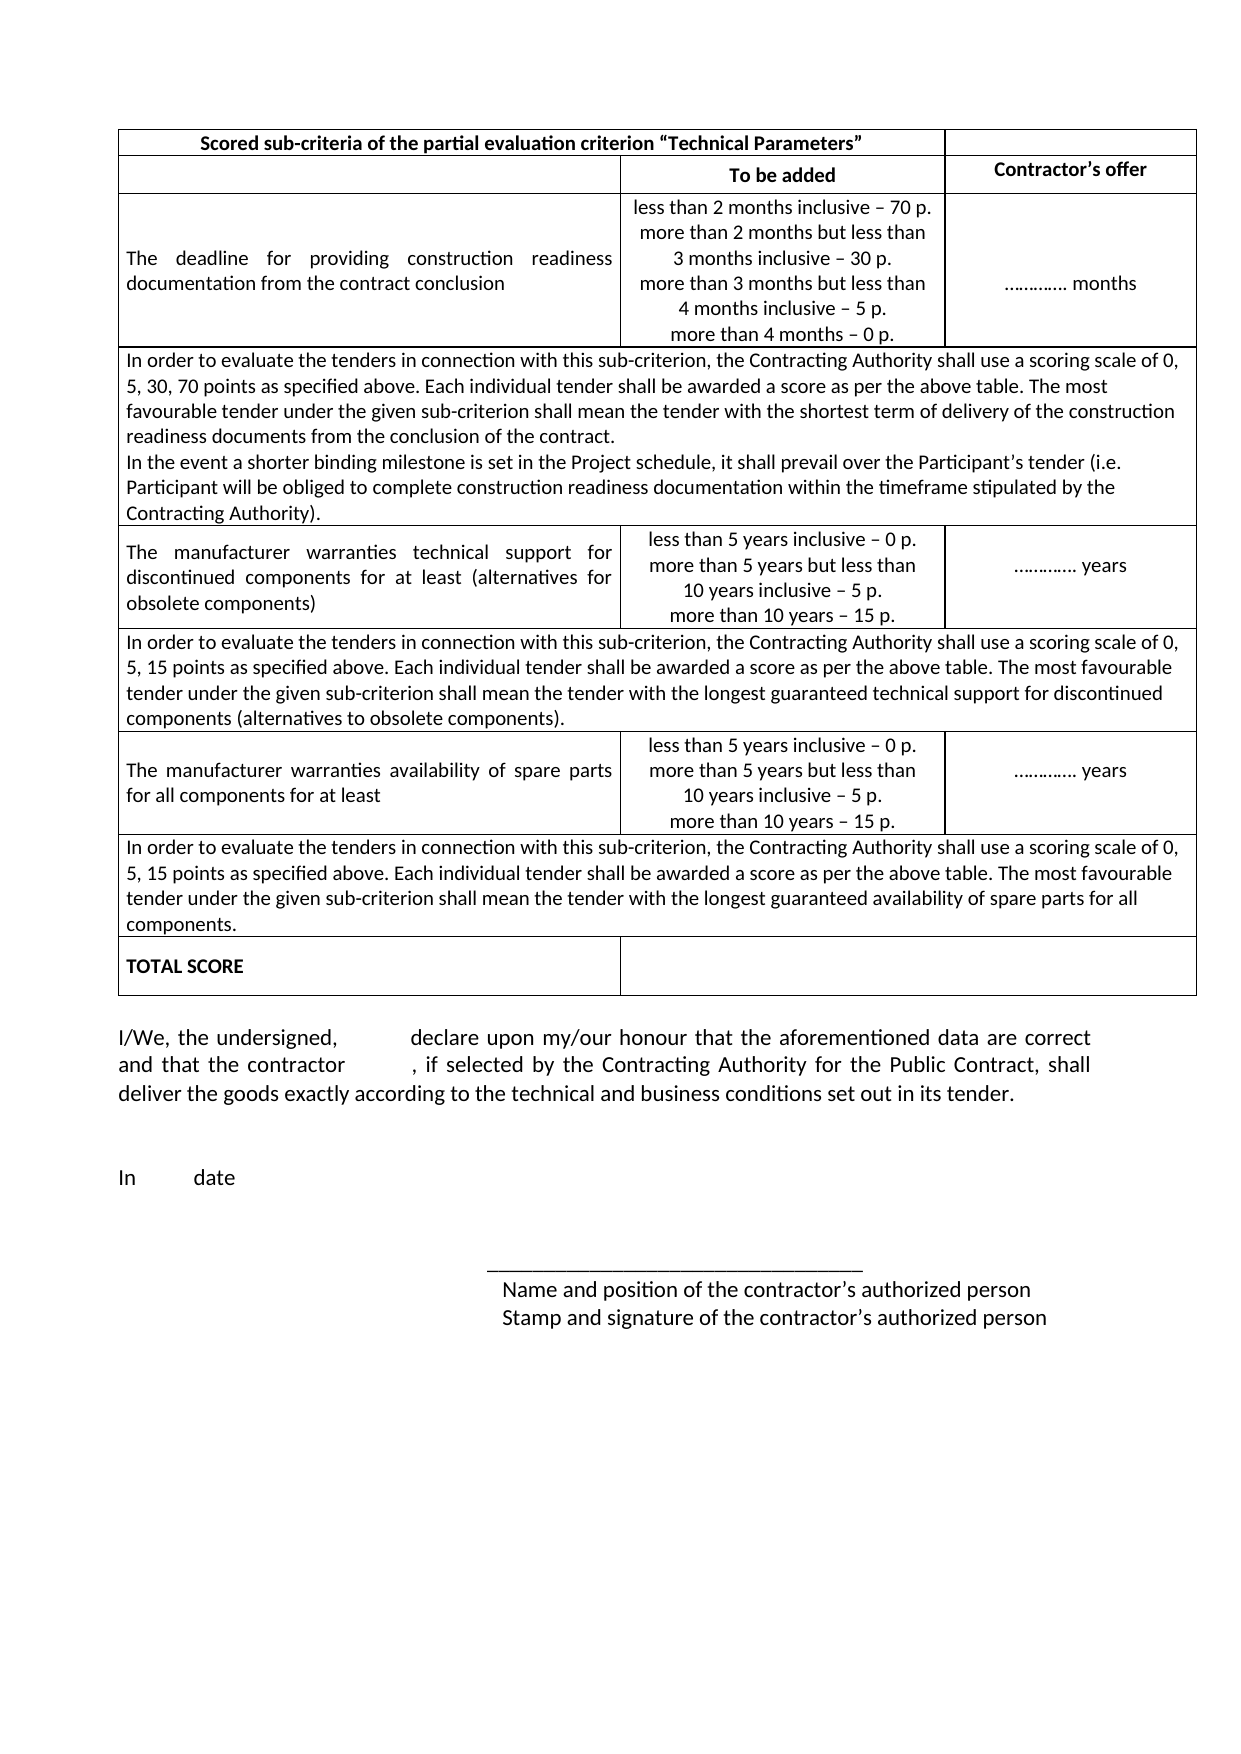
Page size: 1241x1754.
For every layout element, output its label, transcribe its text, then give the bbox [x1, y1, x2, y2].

table_header Scored sub-criteria of the partial evaluation criterion “Technical Parameters” [119, 130, 944, 155]
table_cell [621, 937, 1196, 995]
table_cell less than 5 years inclusive – 0 p. more than 5 years but less than 10 years inclusive – 5 p. more than 10 years – 15 p. [621, 732, 944, 833]
text In date [118, 1163, 1093, 1191]
table_cell TOTAL SCORE [119, 937, 620, 995]
table_cell less than 2 months inclusive – 70 p. more than 2 months but less than 3 months inclusive – 30 p. more than 3 months but less than 4 months inclusive – 5 p. more than 4 months – 0 p. [621, 194, 944, 346]
table_cell In order to evaluate the tenders in connection with this sub-criterion, the Contracting Authority shall use a scoring scale of 0, 5, 15 points as specified above. Each individual tender shall be awarded a score as per the above table. The most favourable tender under the given sub-criterion shall mean the tender with the longest guaranteed availability of spare parts for all components. [119, 835, 1196, 936]
table_header [946, 130, 1196, 155]
text Stamp and signature of the contractor’s authorized person [502, 1303, 1093, 1331]
table_cell The manufacturer warranties technical support for discontinued components for at least (alternatives for obsolete components) [119, 526, 620, 628]
table_cell The deadline for providing construction readiness documentation from the contract conclusion [119, 194, 620, 346]
text I/We, the undersigned, declare upon my/our honour that the aforementioned data are correct and that the contractor , if selected by the Contracting Authority for the Public Contract, shall deliver the goods exactly according to the technical and business conditions set out in its tender. [118, 1023, 1093, 1107]
table_cell The manufacturer warranties availability of spare parts for all components for at least [119, 732, 620, 833]
table_cell …………. months [946, 194, 1196, 346]
table_cell To be added [621, 156, 944, 193]
table_cell …………. years [946, 526, 1196, 628]
table_cell [119, 156, 620, 193]
text _________________________________ [118, 1247, 1093, 1275]
table_cell In order to evaluate the tenders in connection with this sub-criterion, the Contracting Authority shall use a scoring scale of 0, 5, 30, 70 points as specified above. Each individual tender shall be awarded a score as per the above table. The most favourable tender under the given sub-criterion shall mean the tender with the shortest term of delivery of the construction readiness documents from the conclusion of the contract. In the event a shorter binding milestone is set in the Project schedule, it shall prevail over the Participant’s tender (i.e. Participant will be obliged to complete construction readiness documentation within the timeframe stipulated by the Contracting Authority). [119, 348, 1196, 525]
text Name and position of the contractor’s authorized person [502, 1275, 1093, 1303]
table_cell …………. years [946, 732, 1196, 833]
table_cell Contractor’s offer [946, 156, 1196, 193]
table_cell less than 5 years inclusive – 0 p. more than 5 years but less than 10 years inclusive – 5 p. more than 10 years – 15 p. [621, 526, 944, 628]
table_cell In order to evaluate the tenders in connection with this sub-criterion, the Contracting Authority shall use a scoring scale of 0, 5, 15 points as specified above. Each individual tender shall be awarded a score as per the above table. The most favourable tender under the given sub-criterion shall mean the tender with the longest guaranteed technical support for discontinued components (alternatives to obsolete components). [119, 629, 1196, 731]
